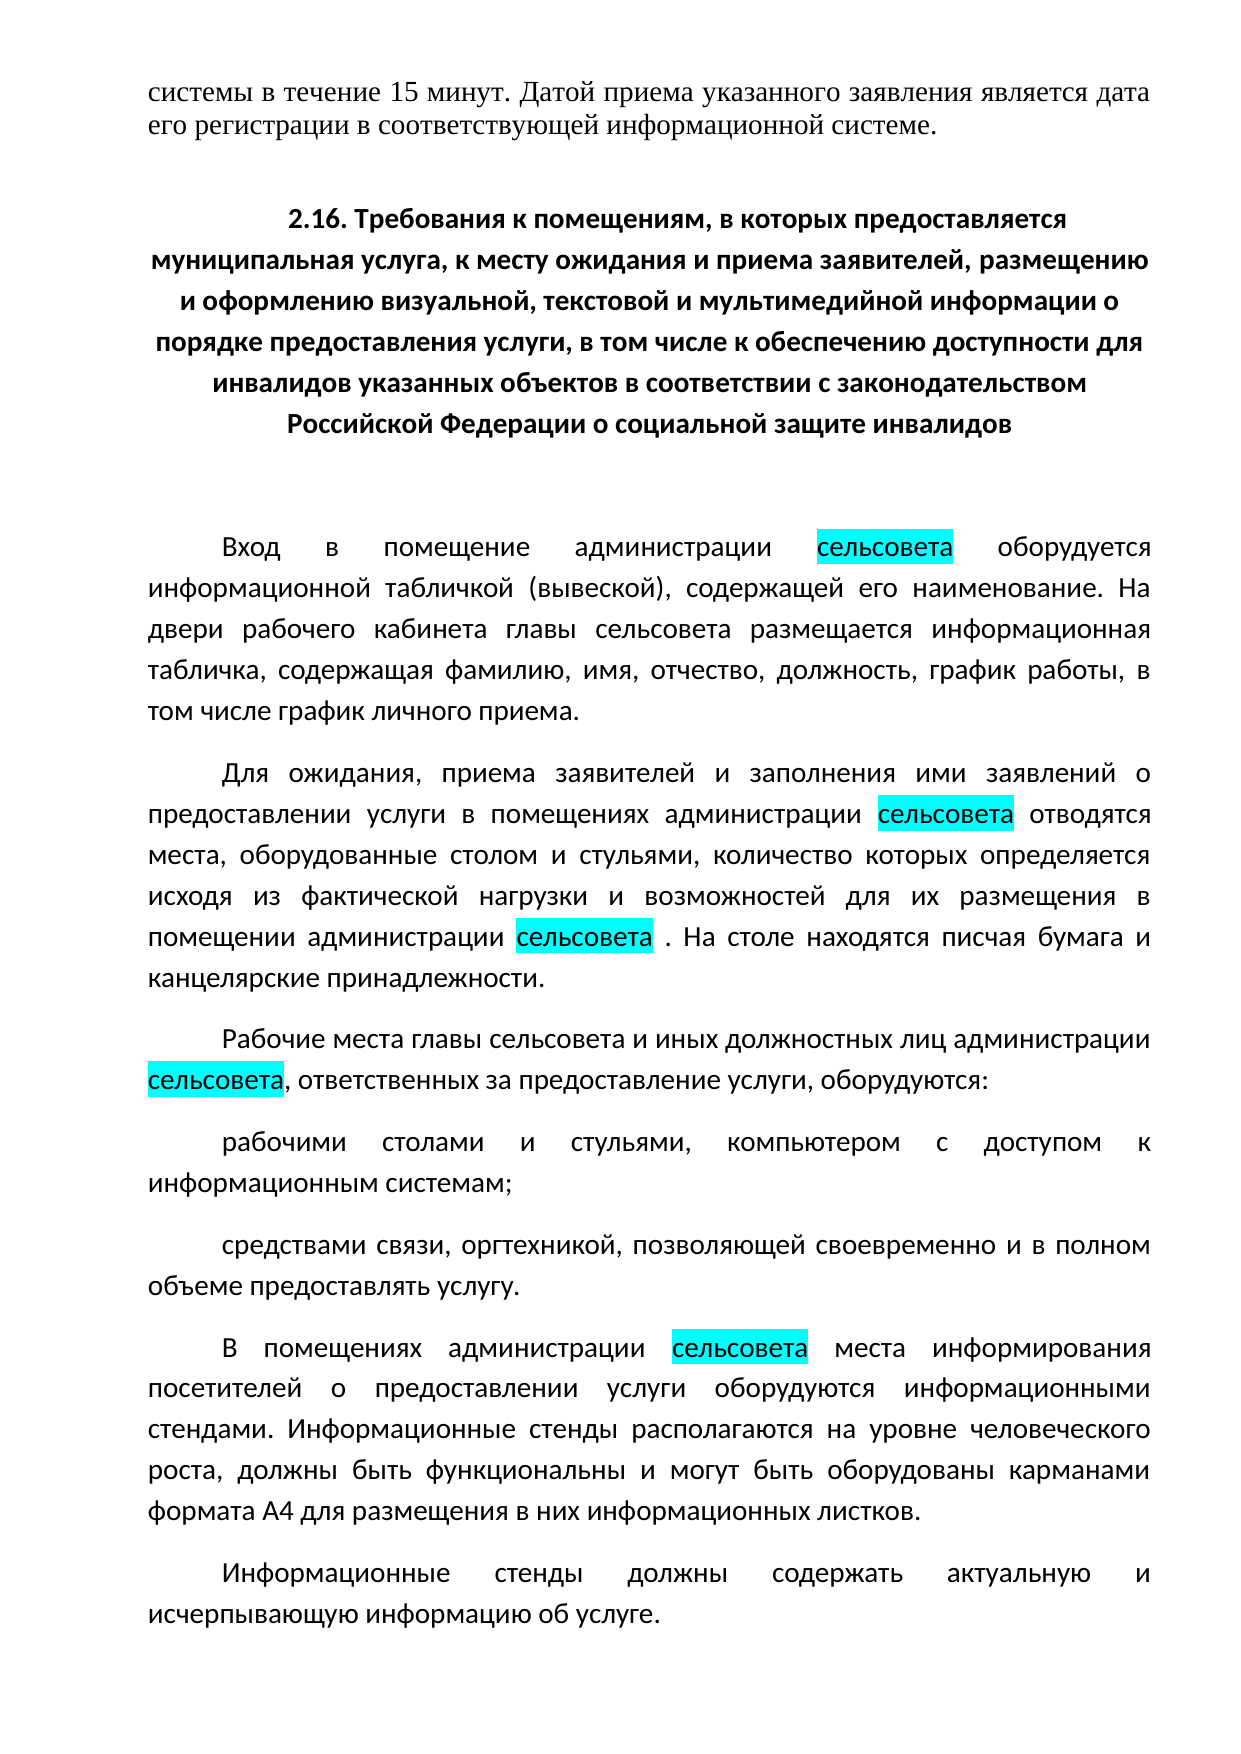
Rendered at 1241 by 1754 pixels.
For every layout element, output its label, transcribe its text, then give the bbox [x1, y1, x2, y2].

text Для ожидания, приема заявителей и заполнения ими заявлений о предоставлении услуги в помещениях администрации сельсовета отводятся места, оборудованные столом и стульями, количество которых определяется исходя из фактической нагрузки и возможностей для их размещения в помещении администрации сельсовета . На столе находятся писчая бумага и канцелярские принадлежности. [148, 754, 1152, 994]
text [148, 74, 1152, 141]
text Рабочие места главы сельсовета и иных должностных лиц администрации сельсовета, ответственных за предоставление услуги, оборудуются: [148, 1021, 1152, 1097]
text В помещениях администрации сельсовета места информирования посетителей о предоставлении услуги оборудуются информационными стендами. Информационные стенды располагаются на уровне человеческого роста, должны быть функциональны и могут быть оборудованы карманами формата А4 для размещения в них информационных листков. [148, 1329, 1152, 1528]
text Информационные стенды должны содержать актуальную и исчерпывающую информацию об услуге. [148, 1554, 1152, 1631]
text 2.16. Требования к помещениям, в которых предоставляется муниципальная услуга, к месту ожидания и приема заявителей, размещению и оформлению визуальной, текстовой и мультимедийной информации о порядке предоставления услуги, в том числе к обеспечению доступности для инвалидов указанных объектов в соответствии с законодательством Российской Федерации о социальной защите инвалидов [148, 200, 1152, 441]
text Вход в помещение администрации сельсовета оборудуется информационной табличкой (вывеской), содержащей его наименование. На двери рабочего кабинета главы сельсовета размещается информационная табличка, содержащая фамилию, имя, отчество, должность, график работы, в том числе график личного приема. [148, 528, 1152, 728]
text рабочими столами и стульями, компьютером с доступом к информационным системам; [148, 1123, 1152, 1200]
text средствами связи, оргтехникой, позволяющей своевременно и в полном объеме предоставлять услугу. [148, 1226, 1152, 1302]
